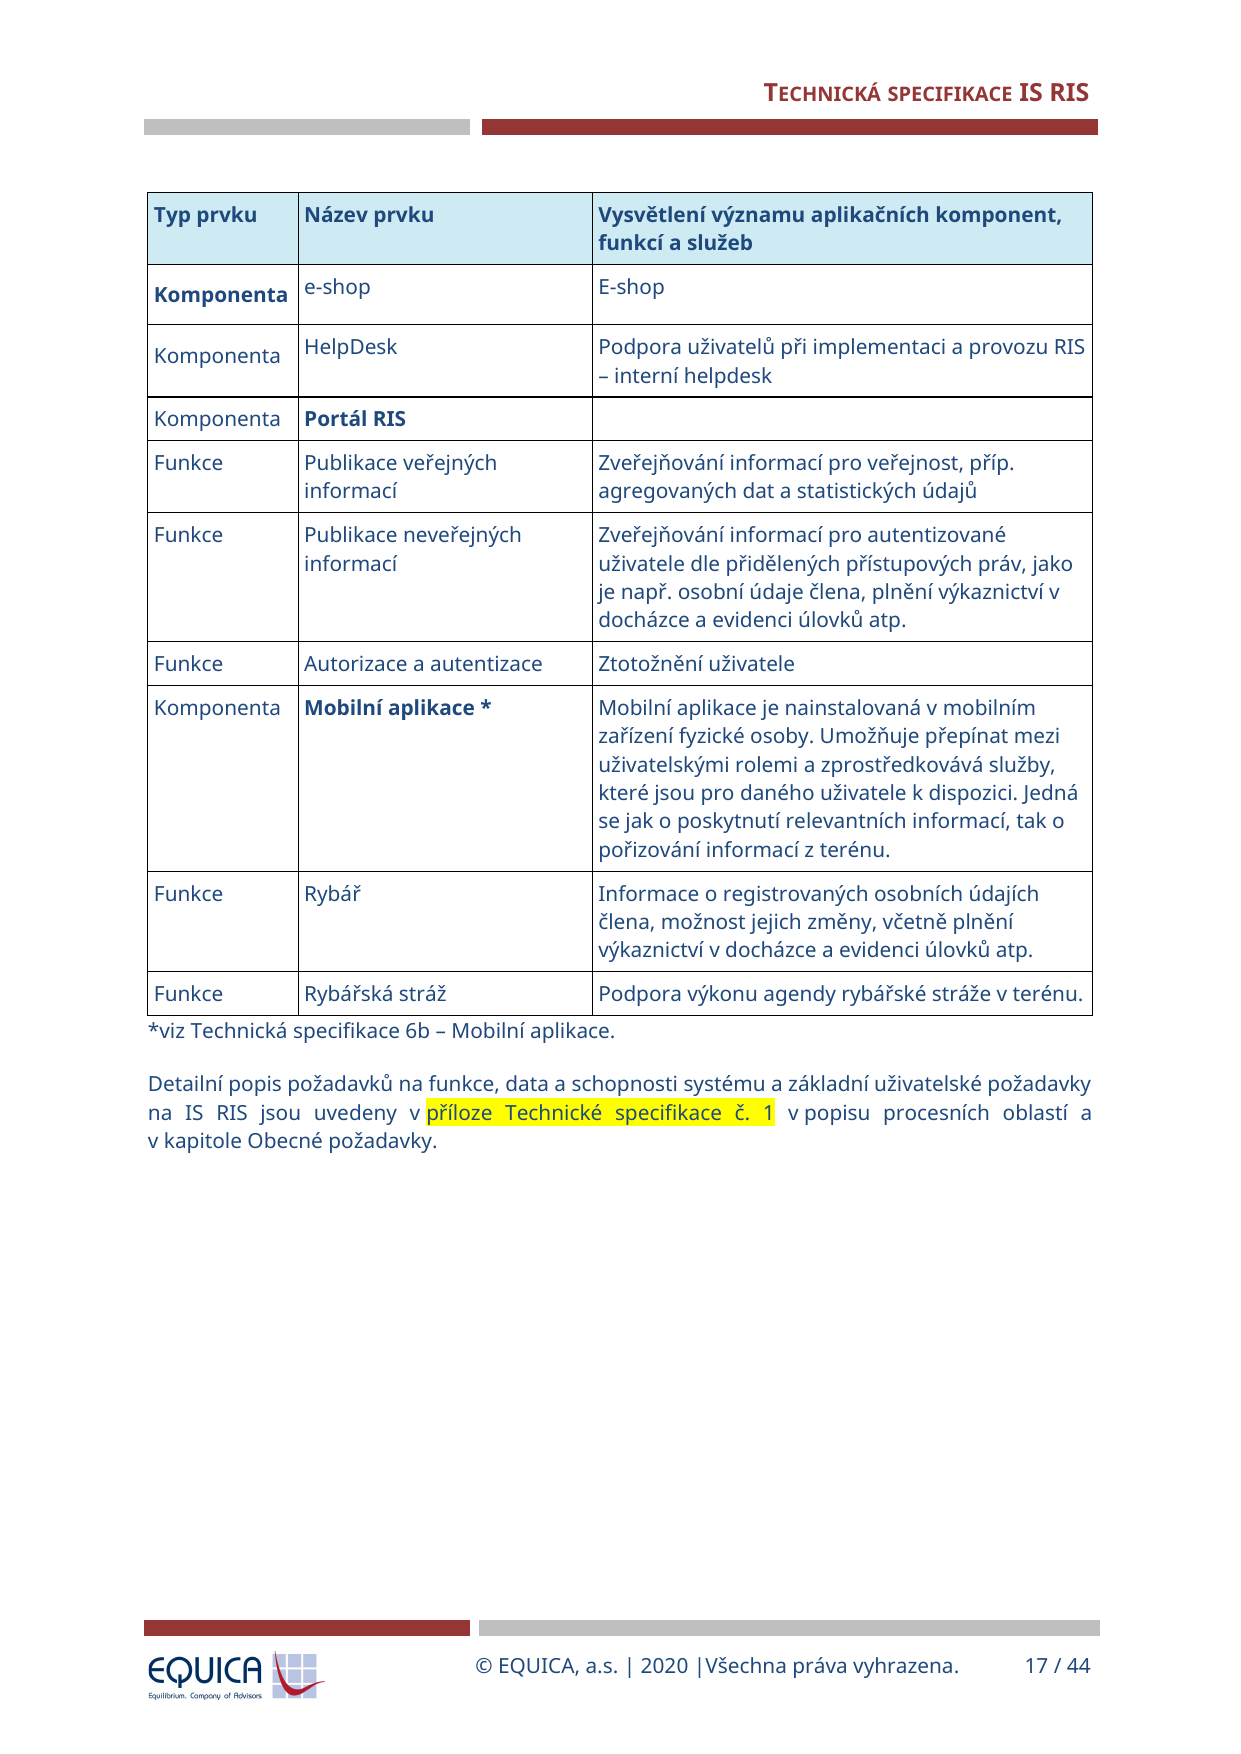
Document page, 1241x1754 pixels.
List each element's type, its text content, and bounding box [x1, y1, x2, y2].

text Detailní popis požadavků na funkce, data a schopnosti systému a základní uživatelské požadavky na IS RIS jsou uvedeny v příloze Technické specifikace č. 1 v popisu procesních oblastí a v kapitole Obecné požadavky. [148, 1069, 1092, 1154]
table_cell Ztotožnění uživatele [593, 642, 1092, 685]
table_cell Informace o registrovaných osobních údajích člena, možnost jejich změny, včetně plnění výkaznictví v docházce a evidenci úlovků atp. [593, 872, 1092, 971]
table_cell Podpora výkonu agendy rybářské stráže v terénu. [593, 972, 1092, 1015]
table_cell Podpora uživatelů při implementaci a provozu RIS – interní helpdesk [593, 325, 1092, 396]
table_cell Rybář [299, 872, 592, 971]
table_cell Publikace neveřejných informací [299, 513, 592, 641]
table_cell Komponenta [148, 265, 298, 324]
table_cell Portál RIS [299, 398, 592, 440]
table_cell Zveřejňování informací pro autentizované uživatele dle přidělených přístupových práv, jako je např. osobní údaje člena, plnění výkaznictví v docházce a evidenci úlovků atp. [593, 513, 1092, 641]
table_cell Publikace veřejných informací [299, 441, 592, 512]
table_cell Mobilní aplikace * [299, 686, 592, 871]
table_cell [593, 398, 1092, 440]
table_header Název prvku [299, 193, 592, 264]
text *viz Technická specifikace 6b – Mobilní aplikace. [148, 1016, 1092, 1044]
table_cell Rybářská stráž [299, 972, 592, 1015]
table_cell e-shop [299, 265, 592, 324]
table_header Vysvětlení významu aplikačních komponent, funkcí a služeb [593, 193, 1092, 264]
picture [148, 1651, 325, 1700]
table_cell Mobilní aplikace je nainstalovaná v mobilním zařízení fyzické osoby. Umožňuje přepínat mezi uživatelskými rolemi a zprostředkovává služby, které jsou pro daného uživatele k dispozici. Jedná se jak o poskytnutí relevantních informací, tak o pořizování informací z terénu. [593, 686, 1092, 871]
table_cell HelpDesk [299, 325, 592, 396]
table_cell Zveřejňování informací pro veřejnost, příp. agregovaných dat a statistických údajů [593, 441, 1092, 512]
table_header Typ prvku [148, 193, 298, 264]
table_cell E-shop [593, 265, 1092, 324]
table_cell Autorizace a autentizace [299, 642, 592, 685]
